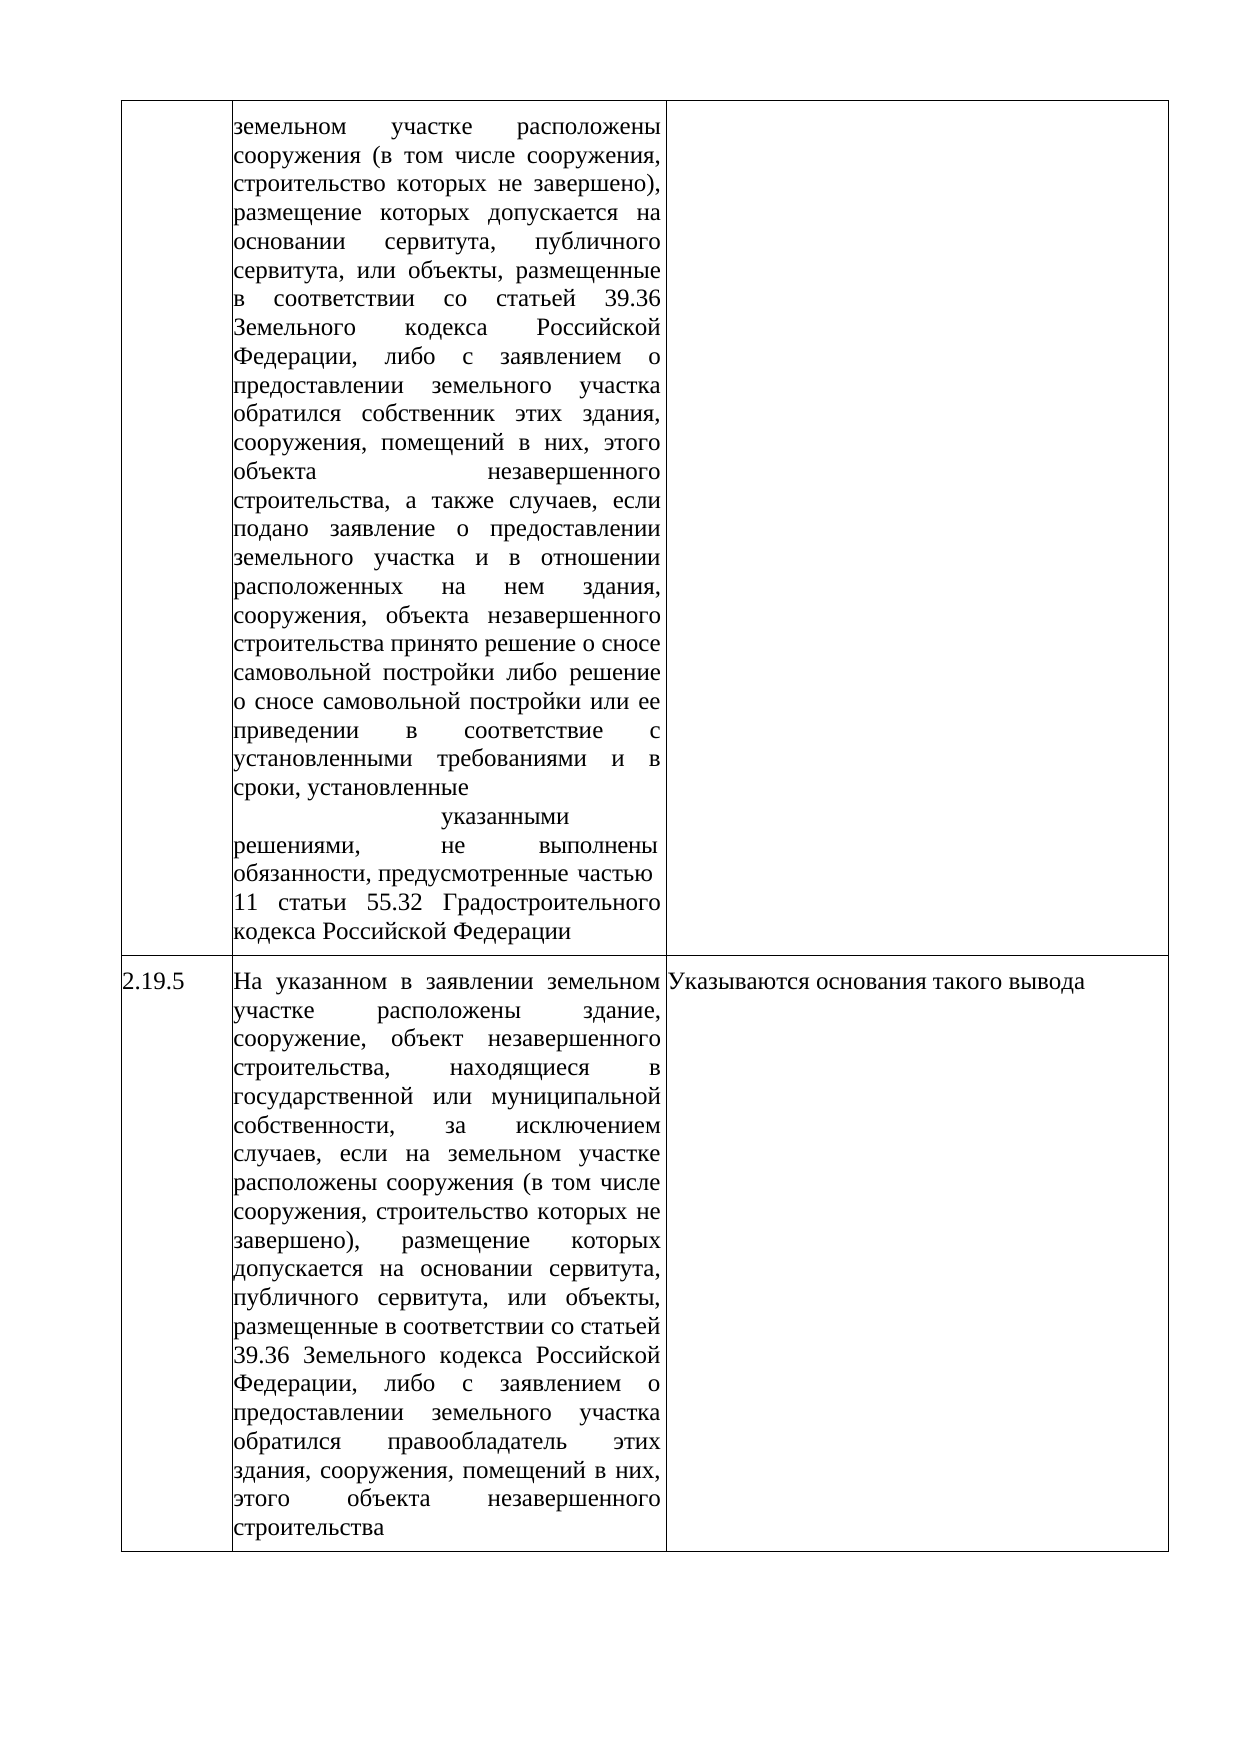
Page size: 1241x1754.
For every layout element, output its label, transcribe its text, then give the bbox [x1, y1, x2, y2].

table_header [667, 101, 1168, 955]
table_header земельном участке расположены сооружения (в том числе сооружения, строительство которых не завершено), размещение которых допускается на основании сервитута, публичного сервитута, или объекты, размещенные в соответствии со статьей 39.36 Земельного кодекса Российской Федерации, либо с заявлением о предоставлении земельного участка обратился собственник этих здания, сооружения, помещений в них, этого объекта незавершенного строительства, а также случаев, если подано заявление о предоставлении земельного участка и в отношении расположенных на нем здания, сооружения, объекта незавершенного строительства принято решение о сносе самовольной постройки либо решение о сносе самовольной постройки или ее приведении в соответствие с установленными требованиями и в сроки, установленные указанными решениями, не выполнены обязанности, предусмотренные частью 11 статьи 55.32 Градостроительного кодекса Российской Федерации [233, 101, 666, 955]
table_cell На указанном в заявлении земельном участке расположены здание, сооружение, объект незавершенного строительства, находящиеся в государственной или муниципальной собственности, за исключением случаев, если на земельном участке расположены сооружения (в том числе сооружения, строительство которых не завершено), размещение которых допускается на основании сервитута, публичного сервитута, или объекты, размещенные в соответствии со статьей 39.36 Земельного кодекса Российской Федерации, либо с заявлением о предоставлении земельного участка обратился правообладатель этих здания, сооружения, помещений в них, этого объекта незавершенного строительства [233, 956, 666, 1551]
table_header [122, 101, 232, 955]
table_cell Указываются основания такого вывода [667, 956, 1168, 1551]
table_cell 2.19.5 [122, 956, 232, 1551]
